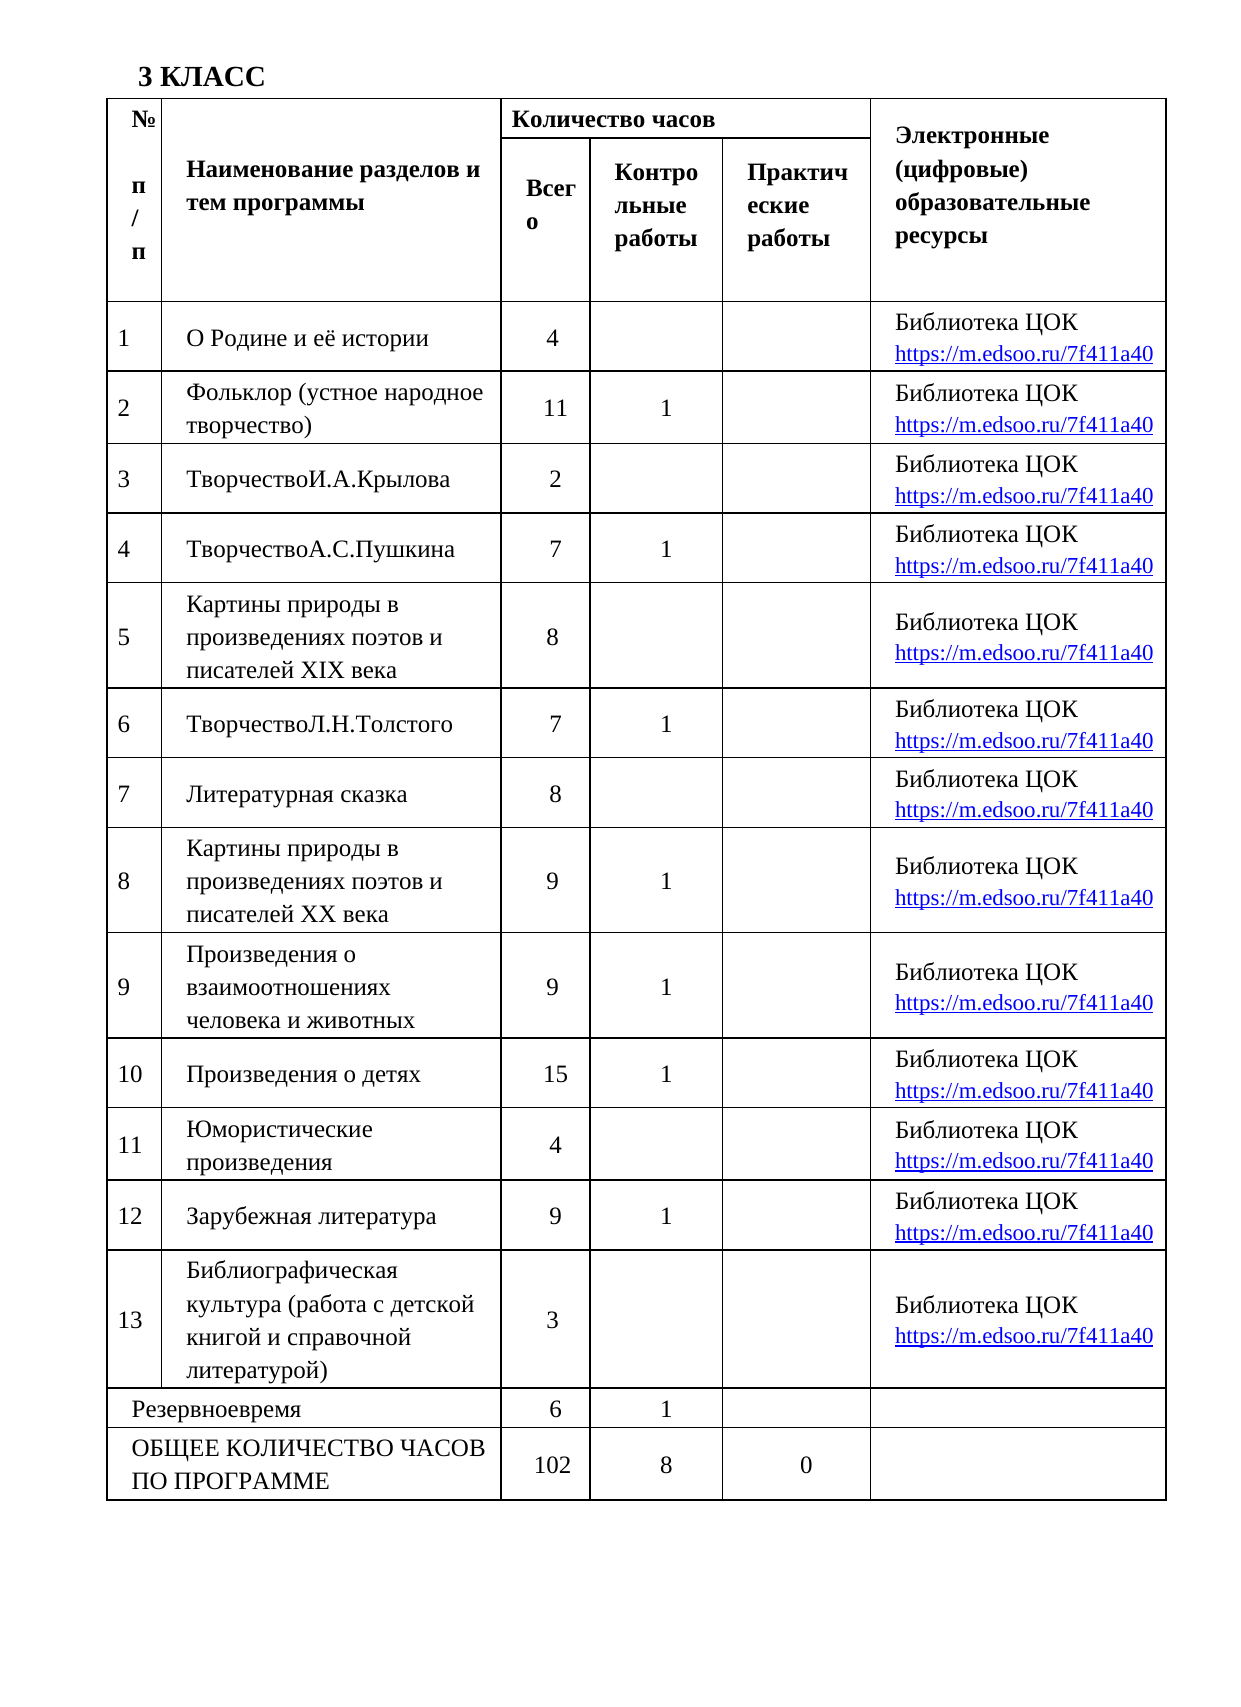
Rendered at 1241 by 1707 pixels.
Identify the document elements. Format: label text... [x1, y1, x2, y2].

table_cell [723, 1181, 870, 1249]
table_header Количество часов [502, 99, 870, 137]
table_cell 8 [591, 1428, 722, 1499]
table_cell О Родине и её истории [162, 302, 500, 370]
table_cell Произведения о взаимоотношениях человека и животных [162, 933, 500, 1037]
table_cell [591, 583, 722, 687]
table_cell Библиотека ЦОК https://m.edsoo.ru/7f411a40 [871, 933, 1165, 1037]
table_cell 9 [502, 933, 589, 1037]
table_cell Контрольные работы [591, 139, 722, 301]
table_header Электронные (цифровые) образовательные ресурсы [871, 99, 1165, 301]
table_cell [723, 372, 870, 443]
table_cell 5 [108, 583, 161, 687]
table_cell [723, 758, 870, 826]
table_cell Зарубежная литература [162, 1181, 500, 1249]
table_cell Юмористические произведения [162, 1108, 500, 1179]
table_cell 8 [502, 758, 589, 826]
table_cell Всего [502, 139, 589, 301]
table_cell [871, 1428, 1165, 1499]
table_cell 9 [502, 828, 589, 932]
table_cell 7 [502, 514, 589, 582]
table_cell [591, 444, 722, 512]
table_cell 11 [108, 1108, 161, 1179]
table_cell Библиотека ЦОК https://m.edsoo.ru/7f411a40 [871, 758, 1165, 826]
table_cell Библиотека ЦОК https://m.edsoo.ru/7f411a40 [871, 1251, 1165, 1387]
table_cell 13 [108, 1251, 161, 1387]
table_cell 9 [502, 1181, 589, 1249]
table_cell Фольклор (устное народное творчество) [162, 372, 500, 443]
table_cell 6 [108, 689, 161, 757]
table_cell 10 [108, 1039, 161, 1107]
table_cell 9 [108, 933, 161, 1037]
table_cell ТворчествоА.С.Пушкина [162, 514, 500, 582]
table_cell [591, 1251, 722, 1387]
table_cell ОБЩЕЕ КОЛИЧЕСТВО ЧАСОВ ПО ПРОГРАММЕ [108, 1428, 500, 1499]
table_cell [723, 828, 870, 932]
table_cell 15 [502, 1039, 589, 1107]
table_cell [723, 689, 870, 757]
table_cell 1 [591, 1039, 722, 1107]
text 3 КЛАСС [131, 59, 1122, 93]
table_cell Библиотека ЦОК https://m.edsoo.ru/7f411a40 [871, 1039, 1165, 1107]
table_cell 12 [108, 1181, 161, 1249]
table_cell Практические работы [723, 139, 870, 301]
table_cell 6 [502, 1389, 589, 1427]
table_cell 8 [502, 583, 589, 687]
table_cell [723, 444, 870, 512]
table_cell Библиотека ЦОК https://m.edsoo.ru/7f411a40 [871, 372, 1165, 443]
table_cell Произведения о детях [162, 1039, 500, 1107]
table_cell [591, 1108, 722, 1179]
table_header Наименование разделов и тем программы [162, 99, 500, 301]
table_cell 0 [723, 1428, 870, 1499]
table_cell Картины природы в произведениях поэтов и писателей XX века [162, 828, 500, 932]
table_cell Библиотека ЦОК https://m.edsoo.ru/7f411a40 [871, 828, 1165, 932]
table_cell [723, 583, 870, 687]
table_cell 1 [591, 1181, 722, 1249]
table_cell 11 [502, 372, 589, 443]
table_cell 2 [502, 444, 589, 512]
table_cell ТворчествоЛ.Н.Толстого [162, 689, 500, 757]
table_cell Библиографическая культура (работа с детской книгой и справочной литературой) [162, 1251, 500, 1387]
table_cell 3 [502, 1251, 589, 1387]
table_cell Картины природы в произведениях поэтов и писателей ХIХ века [162, 583, 500, 687]
table_cell [723, 1251, 870, 1387]
table_cell ТворчествоИ.А.Крылова [162, 444, 500, 512]
table_cell [591, 758, 722, 826]
table_cell [723, 514, 870, 582]
table_cell 7 [502, 689, 589, 757]
table_cell Библиотека ЦОК https://m.edsoo.ru/7f411a40 [871, 1108, 1165, 1179]
table_cell 1 [591, 372, 722, 443]
table_cell Библиотека ЦОК https://m.edsoo.ru/7f411a40 [871, 302, 1165, 370]
table_cell Библиотека ЦОК https://m.edsoo.ru/7f411a40 [871, 514, 1165, 582]
table_cell Библиотека ЦОК https://m.edsoo.ru/7f411a40 [871, 444, 1165, 512]
table_cell 4 [108, 514, 161, 582]
table_cell 2 [108, 372, 161, 443]
table_cell Библиотека ЦОК https://m.edsoo.ru/7f411a40 [871, 689, 1165, 757]
table_cell Резервноевремя [108, 1389, 500, 1427]
table_cell Библиотека ЦОК https://m.edsoo.ru/7f411a40 [871, 1181, 1165, 1249]
table_cell 3 [108, 444, 161, 512]
table_cell [871, 1389, 1165, 1427]
table_cell [723, 1039, 870, 1107]
table_cell 4 [502, 1108, 589, 1179]
table_cell 1 [591, 1389, 722, 1427]
table_cell 1 [591, 828, 722, 932]
table_cell [591, 302, 722, 370]
table_cell 102 [502, 1428, 589, 1499]
table_cell 8 [108, 828, 161, 932]
table_cell [723, 1108, 870, 1179]
table_cell 1 [108, 302, 161, 370]
table_cell 1 [591, 514, 722, 582]
table_cell [723, 933, 870, 1037]
table_cell [723, 302, 870, 370]
table_cell 7 [108, 758, 161, 826]
table_header № п/п [108, 99, 161, 301]
table_cell 1 [591, 689, 722, 757]
table_cell 4 [502, 302, 589, 370]
table_cell [723, 1389, 870, 1427]
table_cell 1 [591, 933, 722, 1037]
table_cell Библиотека ЦОК https://m.edsoo.ru/7f411a40 [871, 583, 1165, 687]
table_cell Литературная сказка [162, 758, 500, 826]
